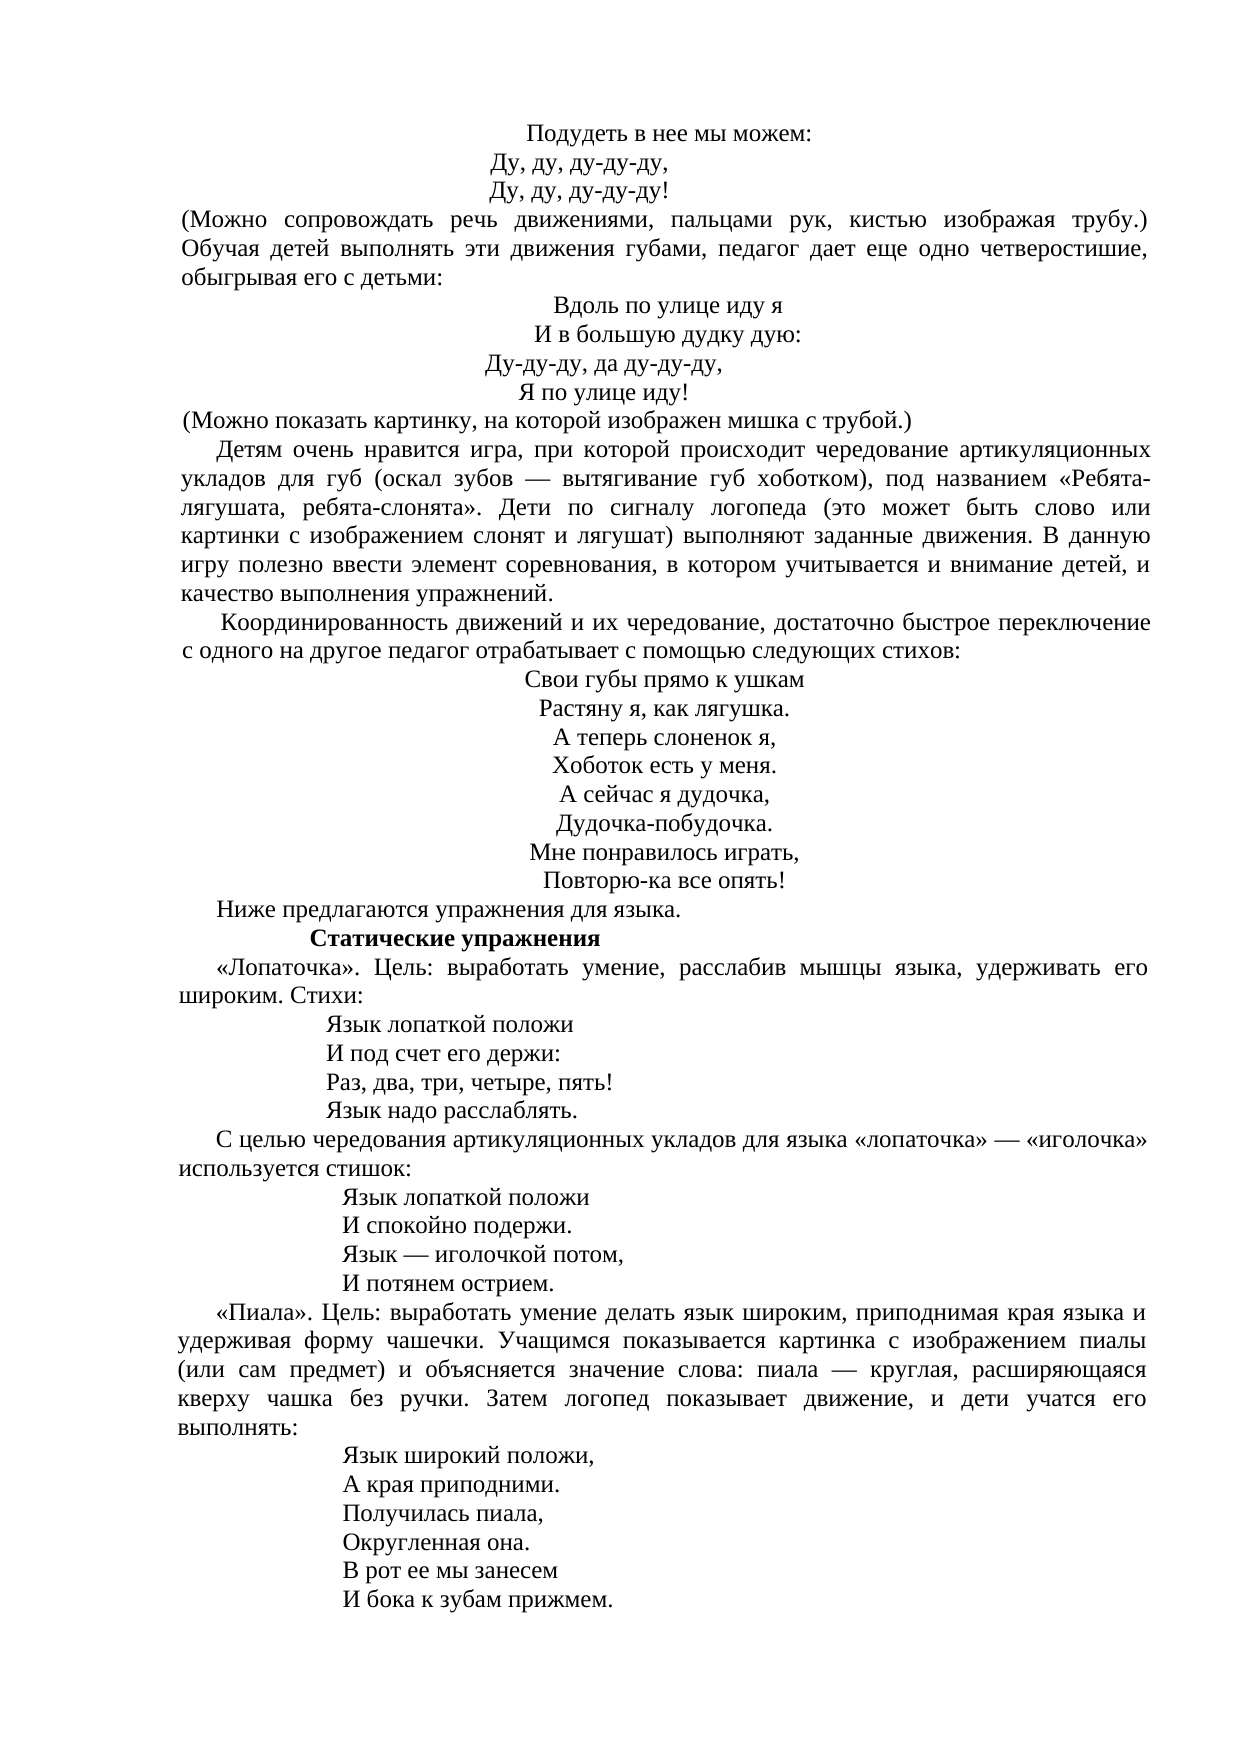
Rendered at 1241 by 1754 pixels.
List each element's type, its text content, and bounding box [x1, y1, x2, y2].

text И в большую дудку дую: [312, 319, 1024, 348]
text Я по улице иду! [312, 377, 896, 406]
text Мне понравилось играть, [177, 837, 1152, 866]
text Детям очень нравится игра, при которой происходит чередование артикуляционных укладов для губ (оскал зубов — вытягивание губ хоботком), под названием «Ребята-лягушата, ребята-слонята». Дети по сигналу логопеда (это может быть слово или картинки с изображением слонят и лягушат) выполняют заданные движения. В данную игру полезно ввести элемент соревнования, в котором учитывается и внимание детей, и качество выполнения упражнений. [181, 434, 1152, 607]
text Вдоль по улице иду я [312, 291, 1024, 319]
text Ду, ду, ду-ду-ду, [327, 147, 832, 176]
text Раз, два, три, четыре, пять! [326, 1067, 1024, 1096]
text Ду-ду-ду, да ду-ду-ду, [312, 348, 896, 377]
text Язык лопаткой положи [326, 1009, 1024, 1038]
text Свои губы прямо к ушкам [177, 664, 1152, 693]
text И бока к зубам прижмем. [342, 1584, 1019, 1613]
text Дудочка-побудочка. [177, 808, 1152, 837]
text (Можно сопровождать речь движениями, пальцами рук, кистью изображая трубу.) Обучая детей выполнять эти движения губами, педагог дает еще одно четверостишие, обыгрывая его с детьми: [181, 204, 1149, 291]
text Растяну я, как лягушка. [177, 693, 1152, 722]
text Язык надо расслаблять. [326, 1096, 1024, 1124]
text И спокойно подержи. [342, 1211, 1024, 1239]
text Хоботок есть у меня. [177, 751, 1152, 779]
text Повторю-ка все опять! [177, 866, 1152, 894]
text С целью чередования артикуляционных укладов для языка «лопаточка» — «иголочка» используется стишок: [178, 1124, 1149, 1182]
text (Можно показать картинку, на которой изображен мишка с трубой.) [182, 406, 1149, 434]
text Получилась пиала, [342, 1498, 1019, 1527]
text Подудеть в нее мы можем: [327, 118, 1012, 147]
text Язык — иголочкой потом, [342, 1239, 1024, 1268]
text «Лопаточка». Цель: выработать умение, расслабив мышцы языка, удерживать его широким. Стихи: [178, 952, 1149, 1009]
text А края приподними. [342, 1469, 1019, 1498]
text Язык широкий положи, [342, 1441, 1019, 1469]
text А теперь слоненок я, [177, 722, 1152, 751]
text Ниже предлагаются упражнения для языка. [179, 894, 1148, 923]
text В рот ее мы занесем [342, 1556, 1019, 1584]
text А сейчас я дудочка, [177, 779, 1152, 808]
text Язык лопаткой положи [342, 1182, 1024, 1211]
text Статические упражнения [309, 923, 1152, 952]
text «Пиала». Цель: выработать умение делать язык широким, приподнимая края языка и удерживая форму чашечки. Учащимся показывается картинка с изображением пиалы (или сам предмет) и объясняется значение слова: пиала — круглая, расширяющаяся кверху чашка без ручки. Затем логопед показывает движение, и дети учатся его выполнять: [177, 1297, 1147, 1441]
text Округленная она. [342, 1527, 1019, 1556]
text Координированность движений и их чередование, достаточно быстрое переключение с одного на другое педагог отрабатывает с помощью следующих стихов: [182, 607, 1152, 664]
text И потянем острием. [342, 1268, 1024, 1297]
text И под счет его держи: [326, 1038, 1024, 1067]
text Ду, ду, ду-ду-ду! [327, 176, 832, 204]
